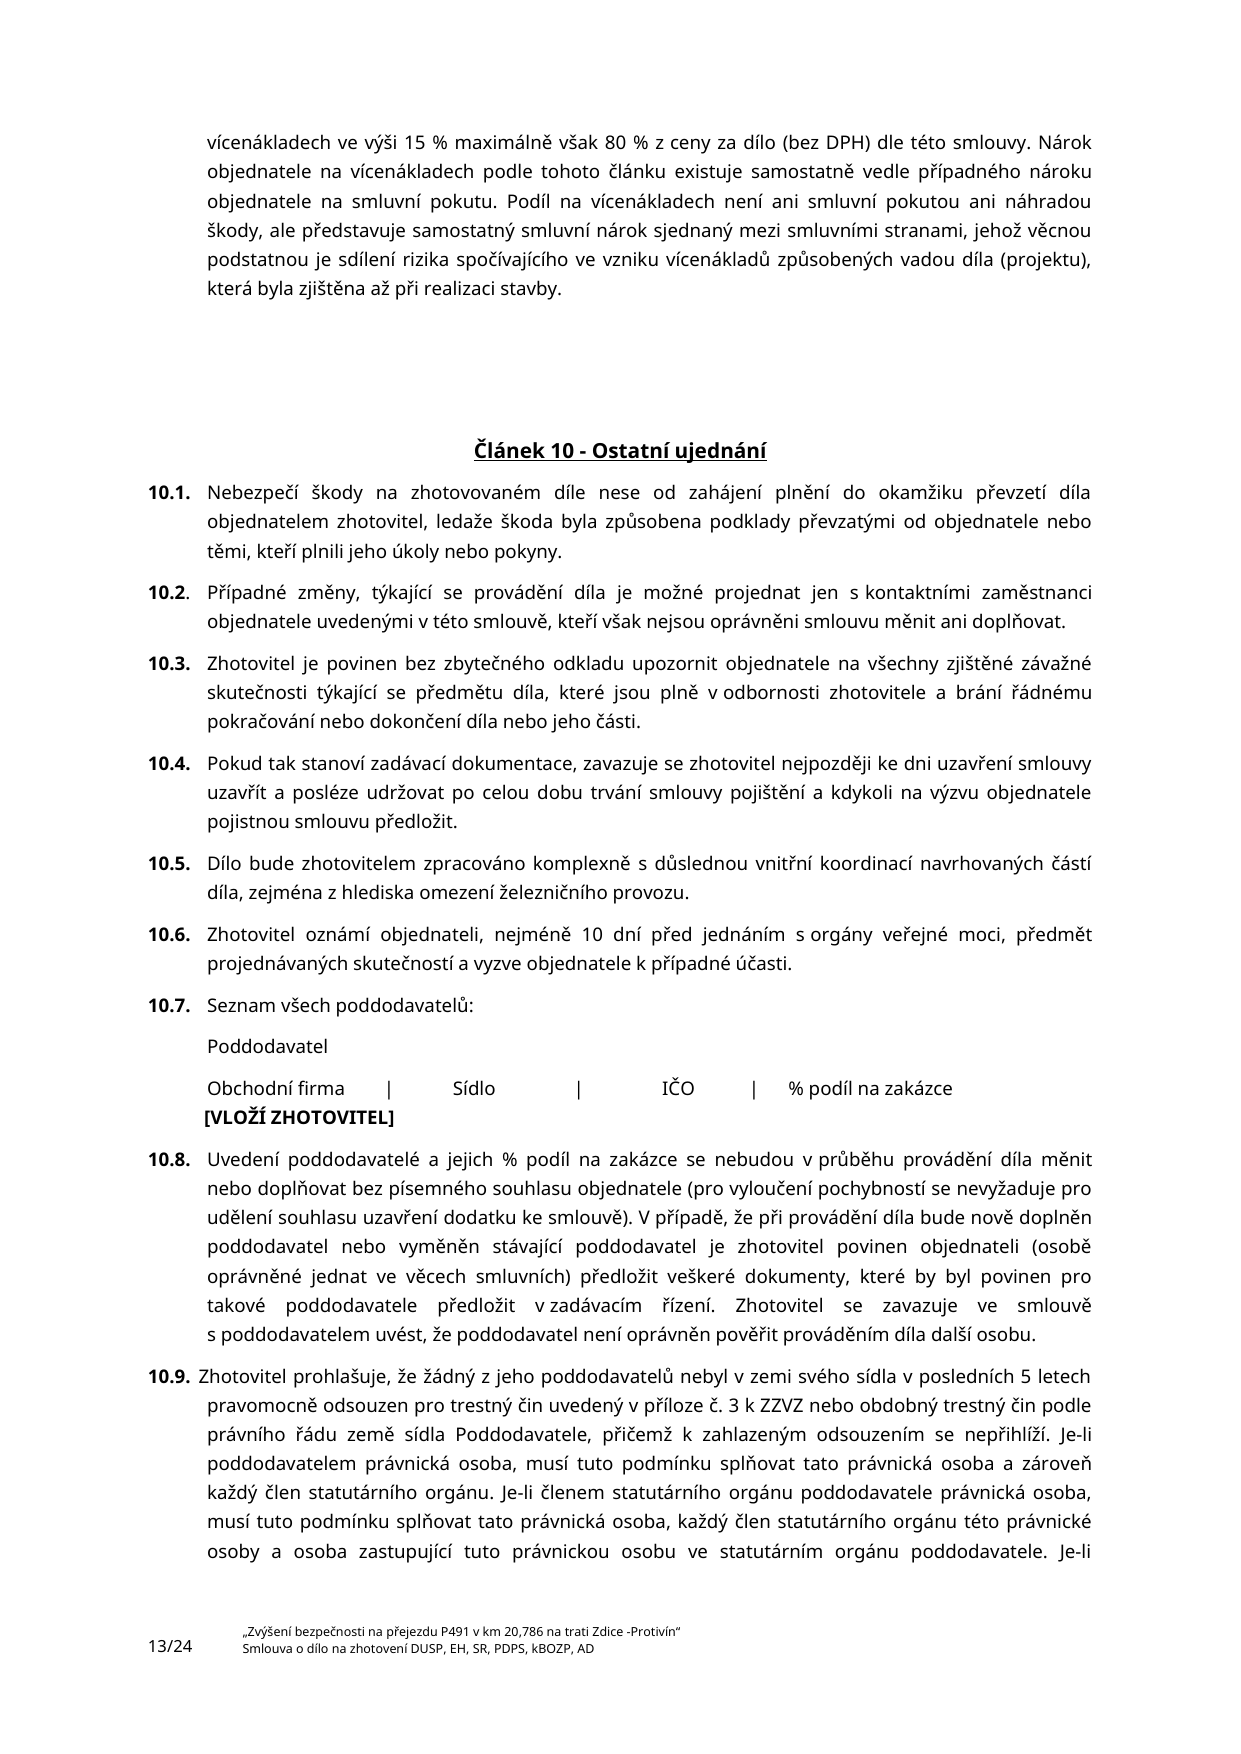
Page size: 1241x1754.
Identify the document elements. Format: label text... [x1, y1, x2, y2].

text Poddodavatel [204, 1031, 1092, 1060]
text 10.1. Nebezpečí škody na zhotovovaném díle nese od zahájení plnění do okamžiku převzetí díla objednatelem zhotovitel, ledaže škoda byla způsobena podklady převzatými od objednatele nebo těmi, kteří plnili jeho úkoly nebo pokyny. [148, 476, 1092, 564]
subtitle Článek 10 - Ostatní ujednání [148, 435, 1092, 464]
text [VLOŽÍ ZHOTOVITEL] [148, 1101, 1092, 1131]
text 10.8. Uvedení poddodavatelé a jejich % podíl na zakázce se nebudou v průběhu provádění díla měnit nebo doplňovat bez písemného souhlasu objednatele (pro vyloučení pochybností se nevyžaduje pro udělení souhlasu uzavření dodatku ke smlouvě). V případě, že při provádění díla bude nově doplněn poddodavatel nebo vyměněn stávající poddodavatel je zhotovitel povinen objednateli (osobě oprávněné jednat ve věcech smluvních) předložit veškeré dokumenty, které by byl povinen pro takové poddodavatele předložit v zadávacím řízení. Zhotovitel se zavazuje ve smlouvě s poddodavatelem uvést, že poddodavatel není oprávněn pověřit prováděním díla další osobu. [148, 1143, 1092, 1347]
text 10.5. Dílo bude zhotovitelem zpracováno komplexně s důslednou vnitřní koordinací navrhovaných částí díla, zejména z hlediska omezení železničního provozu. [148, 847, 1092, 906]
text Obchodní firma | Sídlo | IČO | % podíl na zakázce [151, 1072, 1092, 1101]
text 10.3. Zhotovitel je povinen bez zbytečného odkladu upozornit objednatele na všechny zjištěné závažné skutečnosti týkající se předmětu díla, které jsou plně v odbornosti zhotovitele a brání řádnému pokračování nebo dokončení díla nebo jeho části. [148, 647, 1092, 735]
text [148, 1360, 1092, 1564]
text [148, 126, 1092, 301]
text 10.2. Případné změny, týkající se provádění díla je možné projednat jen s kontaktními zaměstnanci objednatele uvedenými v této smlouvě, kteří však nejsou oprávněni smlouvu měnit ani doplňovat. [148, 576, 1092, 635]
text 10.6. Zhotovitel oznámí objednateli, nejméně 10 dní před jednáním s orgány veřejné moci, předmět projednávaných skutečností a vyzve objednatele k případné účasti. [148, 918, 1092, 976]
text 10.4. Pokud tak stanoví zadávací dokumentace, zavazuje se zhotovitel nejpozději ke dni uzavření smlouvy uzavřít a posléze udržovat po celou dobu trvání smlouvy pojištění a kdykoli na výzvu objednatele pojistnou smlouvu předložit. [148, 747, 1092, 835]
text 10.7. Seznam všech poddodavatelů: [148, 989, 1092, 1018]
